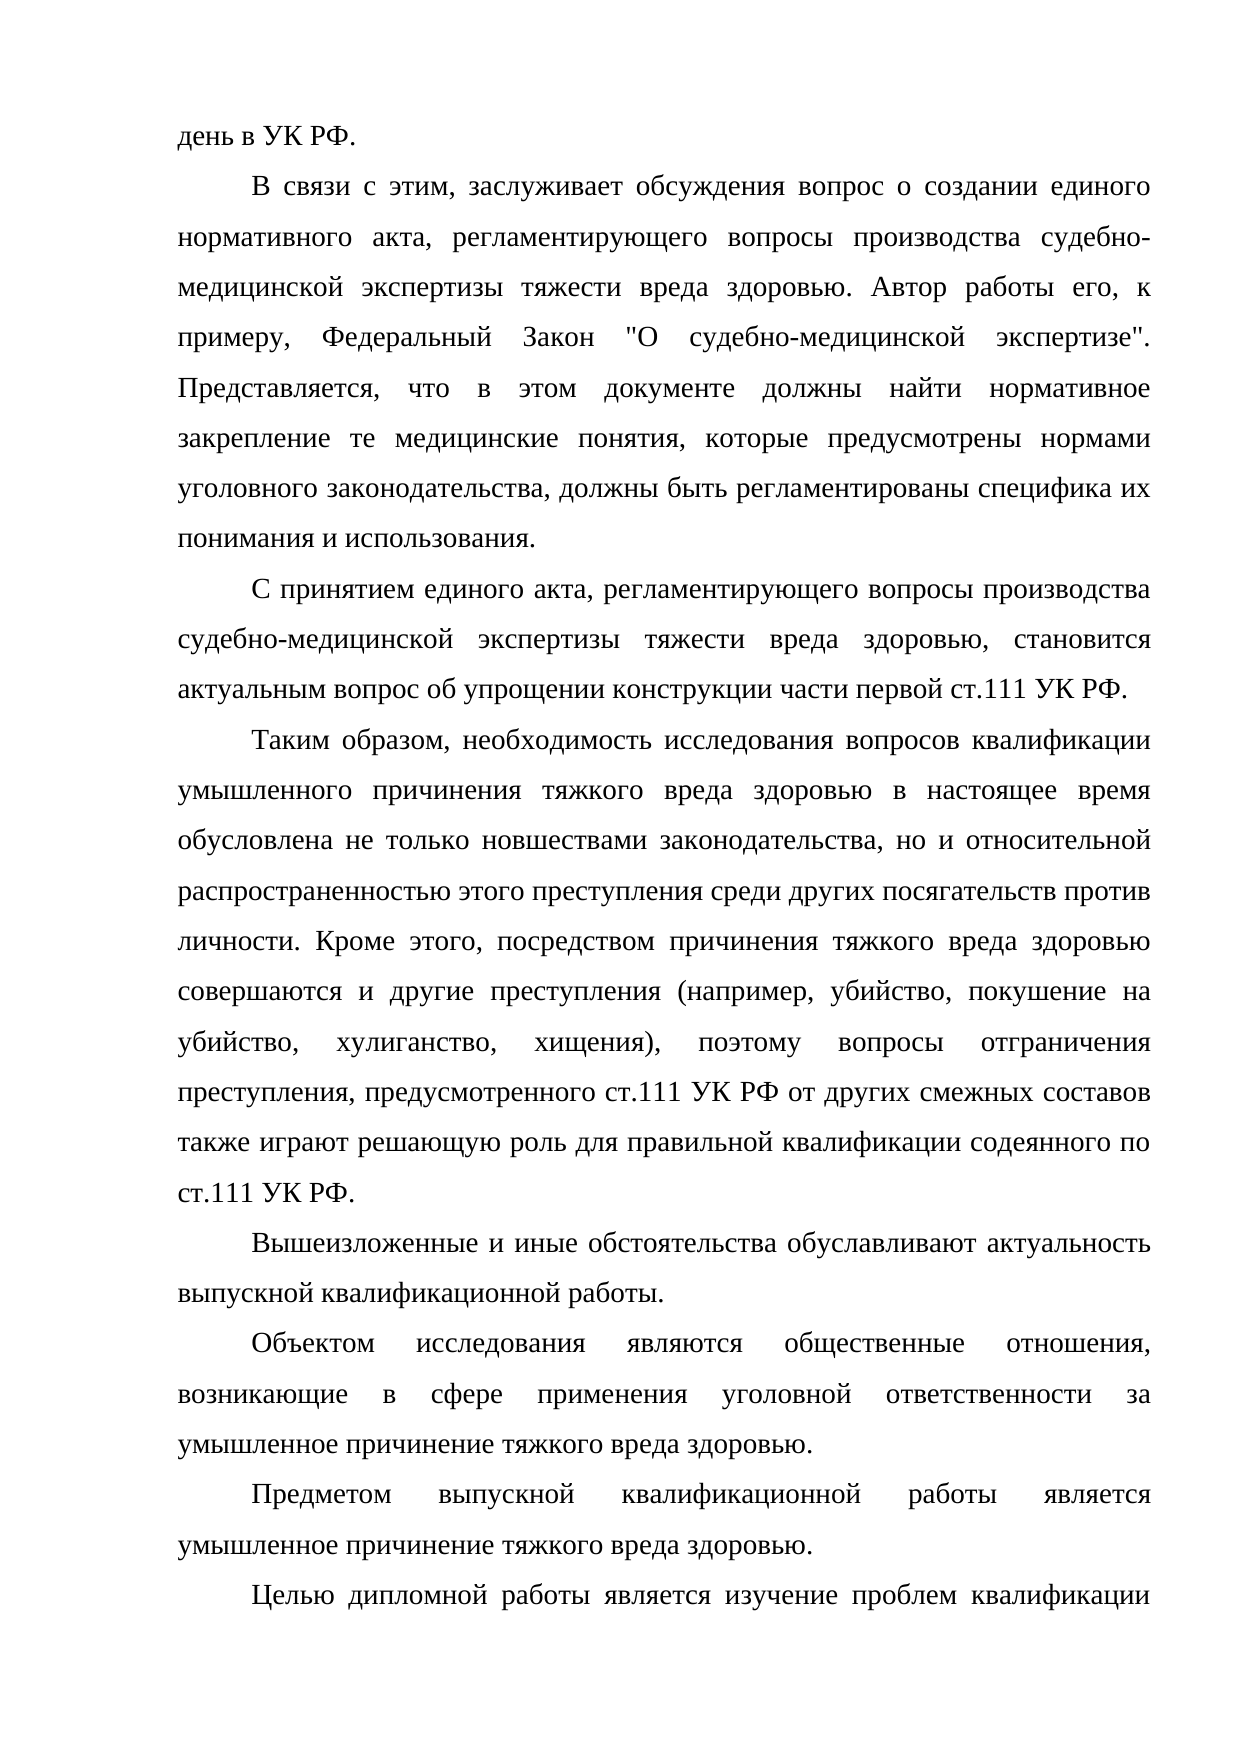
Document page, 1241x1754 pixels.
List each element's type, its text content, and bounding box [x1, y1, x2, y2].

text Вышеизложенные и иные обстоятельства обуславливают актуальность выпускной квалификационной работы. [177, 1225, 1152, 1309]
text В связи с этим, заслуживает обсуждения вопрос о создании единого нормативного акта, регламентирующего вопросы производства судебно-медицинской экспертизы тяжести вреда здоровью. Автор работы его, к примеру, Федеральный Закон "О судебно-медицинской экспертизе". Представляется, что в этом документе должны найти нормативное закрепление те медицинские понятия, которые предусмотрены нормами уголовного законодательства, должны быть регламентированы специфика их понимания и использования. [177, 168, 1152, 554]
text С принятием единого акта, регламентирующего вопросы производства судебно-медицинской экспертизы тяжести вреда здоровью, становится актуальным вопрос об упрощении конструкции части первой ст.111 УК РФ. [177, 571, 1152, 705]
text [177, 1577, 1152, 1611]
text Предметом выпускной квалификационной работы является умышленное причинение тяжкого вреда здоровью. [177, 1477, 1152, 1560]
text Таким образом, необходимость исследования вопросов квалификации умышленного причинения тяжкого вреда здоровью в настоящее время обусловлена не только новшествами законодательства, но и относительной распространенностью этого преступления среди других посягательств против личности. Кроме этого, посредством причинения тяжкого вреда здоровью совершаются и другие преступления (например, убийство, покушение на убийство, хулиганство, хищения), поэтому вопросы отграничения преступления, предусмотренного ст.111 УК РФ от других смежных составов также играют решающую роль для правильной квалификации содеянного по ст.111 УК РФ. [177, 722, 1152, 1208]
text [177, 118, 1152, 152]
text Объектом исследования являются общественные отношения, возникающие в сфере применения уголовной ответственности за умышленное причинение тяжкого вреда здоровью. [177, 1326, 1152, 1460]
